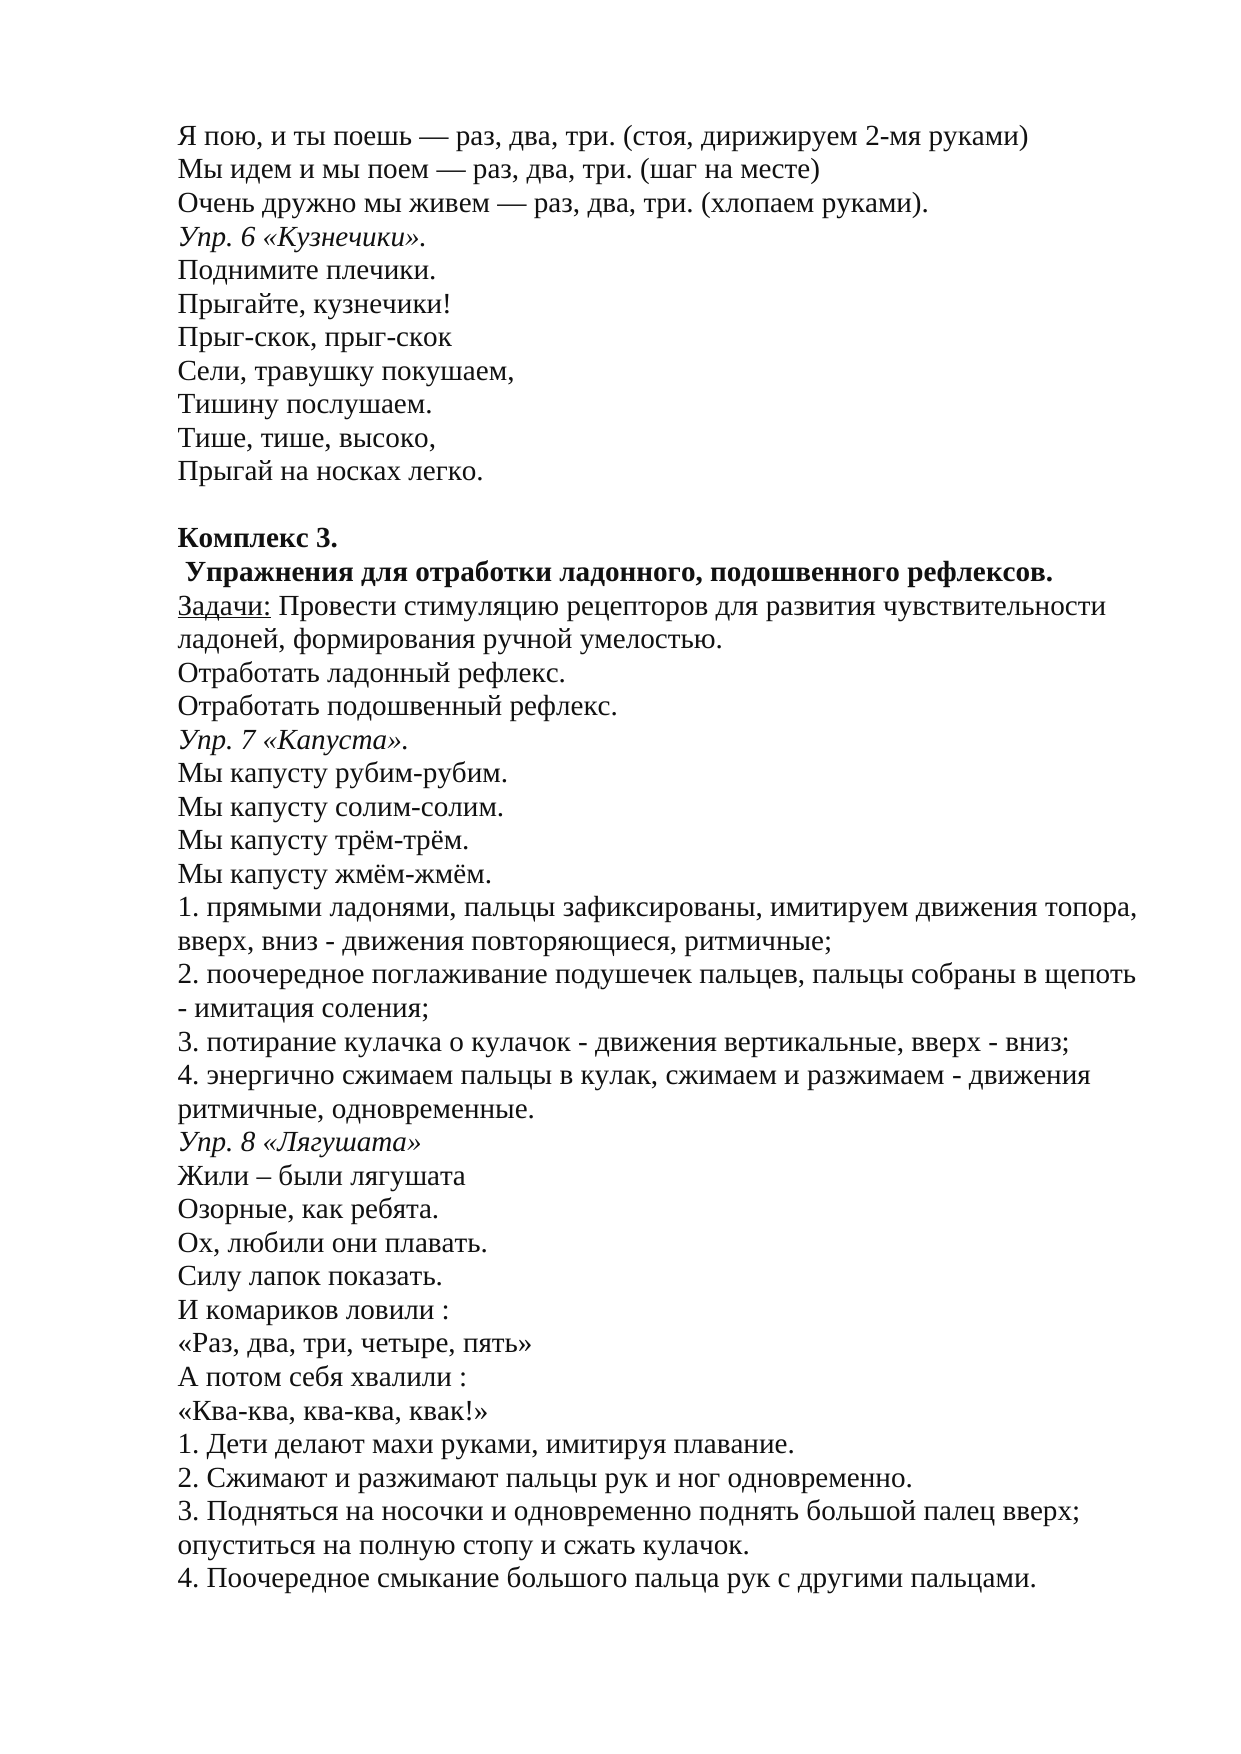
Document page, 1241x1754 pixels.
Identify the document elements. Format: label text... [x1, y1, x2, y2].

text Жили – были лягушата [177, 1158, 1152, 1191]
text И комариков ловили : [177, 1292, 1152, 1326]
text Отработать подошвенный рефлекс. [177, 688, 1152, 722]
text Поднимите плечики. [177, 252, 1152, 286]
text Упр. 7 «Капуста». [177, 722, 1152, 755]
text А потом себя хвалили : [177, 1359, 1152, 1393]
text Тише, тише, высоко, [177, 420, 1152, 453]
text Сели, травушку покушаем, [177, 353, 1152, 386]
text Мы капусту солим-солим. [177, 789, 1152, 822]
text 2. поочередное поглаживание подушечек пальцев, пальцы собраны в щепоть - имитация соления; [177, 957, 1152, 1024]
text Озорные, как ребята. [177, 1191, 1152, 1225]
text Прыгайте, кузнечики! [177, 286, 1152, 319]
text Упр. 6 «Кузнечики». [177, 219, 1152, 252]
text Ох, любили они плавать. [177, 1225, 1152, 1258]
text 1. прямыми ладонями, пальцы зафиксированы, имитируем движения топора, вверх, вниз - движения повторяющиеся, ритмичные; [177, 889, 1152, 957]
text Мы капусту трём-трём. [177, 822, 1152, 856]
text 1. Дети делают махи руками, имитируя плавание. [177, 1426, 1152, 1460]
text 4. Поочередное смыкание большого пальца рук с другими пальцами. [177, 1560, 1152, 1594]
text Упражнения для отработки ладонного, подошвенного рефлексов. [177, 554, 1152, 588]
text Силу лапок показать. [177, 1258, 1152, 1292]
text Прыгай на носках легко. [177, 453, 1152, 487]
text 3. Подняться на носочки и одновременно поднять большой палец вверх; [177, 1493, 1152, 1527]
text Задачи: Провести стимуляцию рецепторов для развития чувствительности ладоней, формирования ручной умелостью. [177, 588, 1152, 655]
text Мы капусту рубим-рубим. [177, 755, 1152, 789]
text 2. Сжимают и разжимают пальцы рук и ног одновременно. [177, 1460, 1152, 1493]
text «Ква-ква, ква-ква, квак!» [177, 1393, 1152, 1426]
text 3. потирание кулачка о кулачок - движения вертикальные, вверх - вниз; [177, 1024, 1152, 1057]
text «Раз, два, три, четыре, пять» [177, 1326, 1152, 1359]
text Тишину послушаем. [177, 386, 1152, 420]
text Упр. 8 «Лягушата» [177, 1124, 1152, 1158]
text опуститься на полную стопу и сжать кулачок. [177, 1527, 1152, 1560]
text Мы капусту жмём-жмём. [177, 856, 1152, 889]
text Комплекс 3. [177, 521, 1152, 554]
text 4. энергично сжимаем пальцы в кулак, сжимаем и разжимаем - движения ритмичные, одновременные. [177, 1057, 1152, 1124]
text Очень дружно мы живем — раз, два, три. (хлопаем руками). [177, 185, 1152, 219]
text Мы идем и мы поем — раз, два, три. (шаг на месте) [177, 152, 1152, 185]
text Я пою, и ты поешь — раз, два, три. (стоя, дирижируем 2-мя руками) [177, 118, 1152, 152]
text Прыг-скок, прыг-скок [177, 319, 1152, 353]
text Отработать ладонный рефлекс. [177, 655, 1152, 688]
